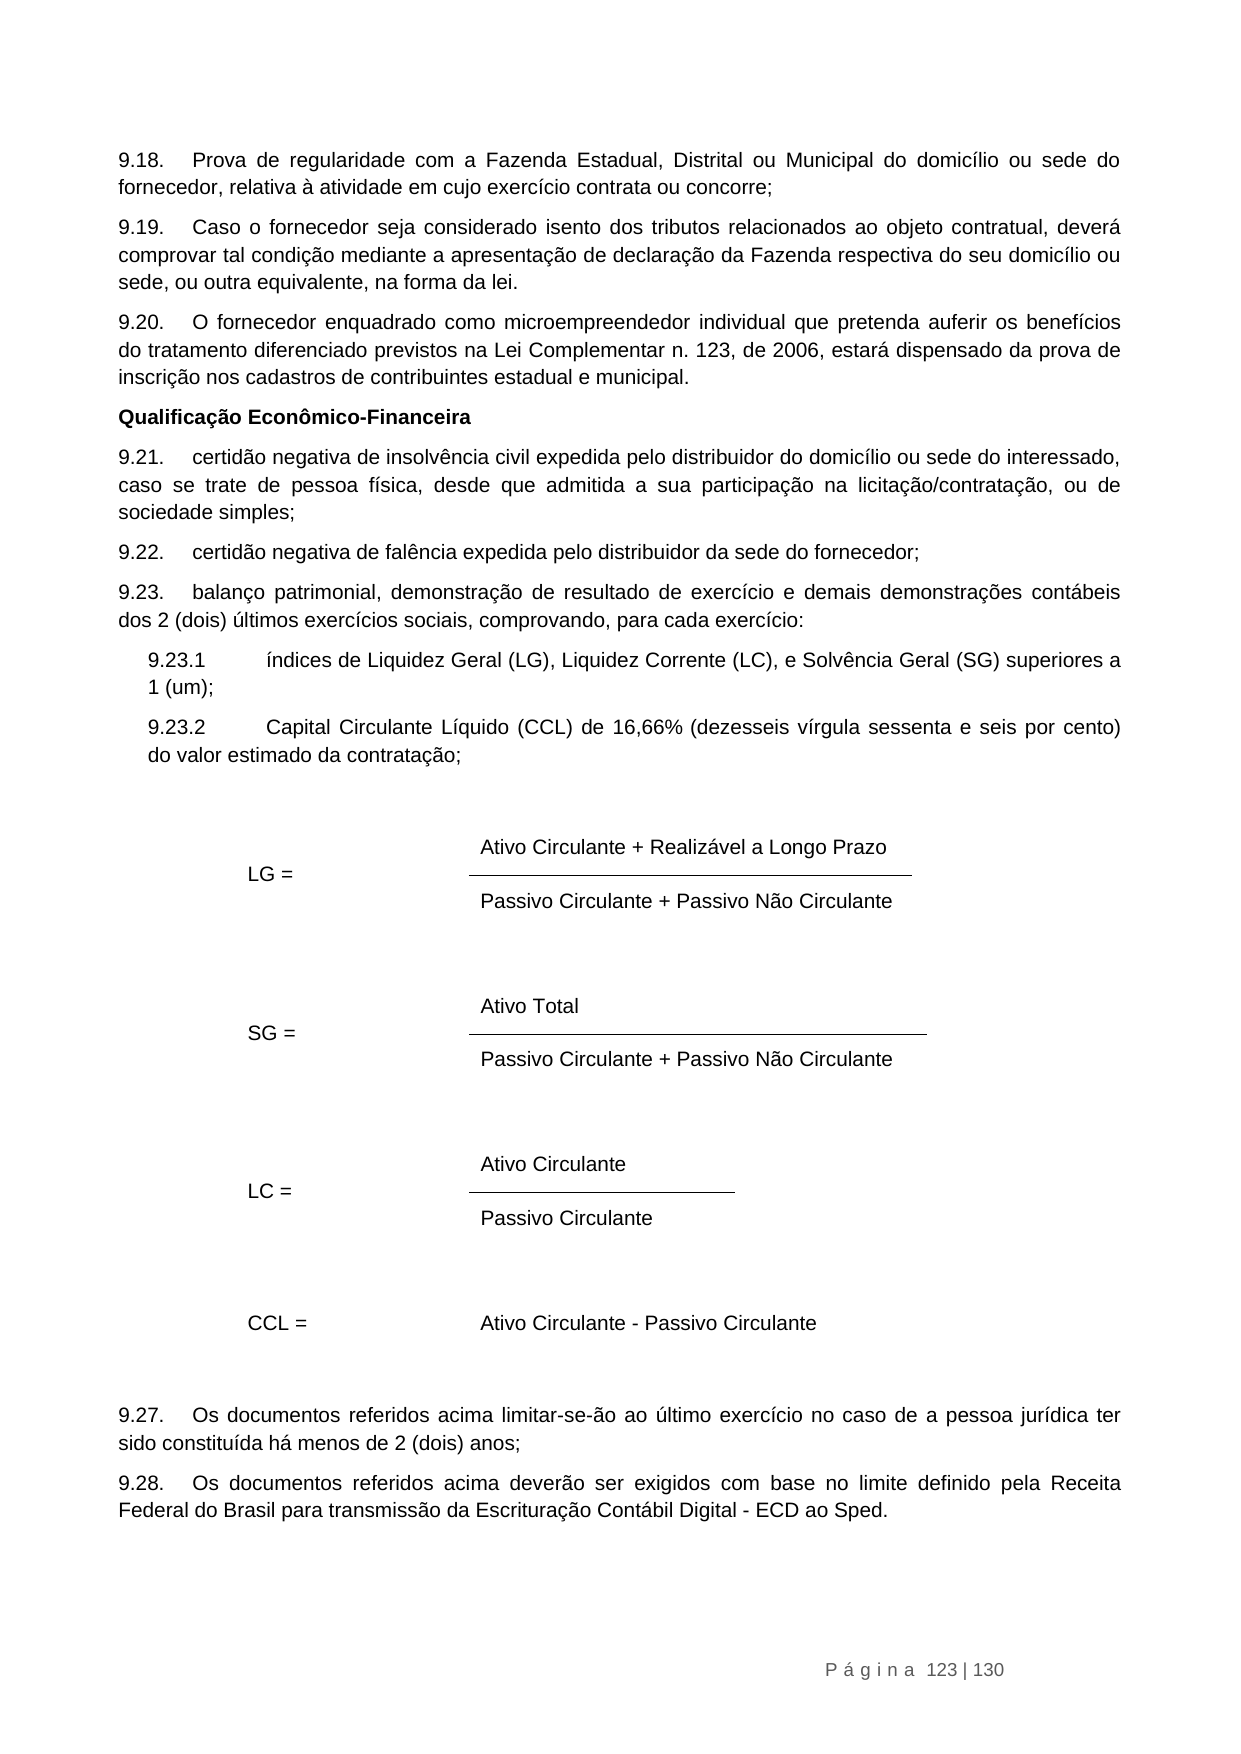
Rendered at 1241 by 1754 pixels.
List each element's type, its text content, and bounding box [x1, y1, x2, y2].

table_cell Passivo Circulante [469, 1193, 735, 1246]
table_header CCL = [236, 1298, 469, 1351]
text balanço patrimonial, demonstração de resultado de exercício e demais demonstrações contábeis dos 2 (dois) últimos exercícios sociais, comprovando, para cada exercício: [118, 580, 1122, 632]
table_cell Passivo Circulante + Passivo Não Circulante [469, 1035, 927, 1087]
table_header LG = [236, 823, 469, 929]
table_header Ativo Total [469, 981, 927, 1034]
text Os documentos referidos acima limitar-se-ão ao último exercício no caso de a pessoa jurídica ter sido constituída há menos de 2 (dois) anos; [118, 1403, 1122, 1455]
table_header Ativo Circulante + Realizável a Longo Prazo [469, 823, 912, 875]
list índices de Liquidez Geral (LG), Liquidez Corrente (LC), e Solvência Geral (SG) superiores a 1 (um); [148, 648, 1122, 699]
table_header SG = [236, 981, 469, 1087]
text Caso o fornecedor seja considerado isento dos tributos relacionados ao objeto contratual, deverá comprovar tal condição mediante a apresentação de declaração da Fazenda respectiva do seu domicílio ou sede, ou outra equivalente, na forma da lei. [118, 215, 1122, 294]
table_header LC = [236, 1140, 469, 1246]
text certidão negativa de falência expedida pelo distribuidor da sede do fornecedor; [118, 540, 1122, 564]
list Capital Circulante Líquido (CCL) de 16,66% (dezesseis vírgula sessenta e seis por cento) do valor estimado da contratação; [148, 715, 1122, 767]
text Qualificação Econômico-Financeira [118, 405, 1122, 429]
table_header Ativo Circulante - Passivo Circulante [469, 1298, 871, 1351]
text Os documentos referidos acima deverão ser exigidos com base no limite definido pela Receita Federal do Brasil para transmissão da Escrituração Contábil Digital - ECD ao Sped. [118, 1471, 1122, 1522]
table_header Ativo Circulante [469, 1140, 735, 1192]
text O fornecedor enquadrado como microempreendedor individual que pretenda auferir os benefícios do tratamento diferenciado previstos na Lei Complementar n. 123, de 2006, estará dispensado da prova de inscrição nos cadastros de contribuintes estadual e municipal. [118, 310, 1122, 389]
text certidão negativa de insolvência civil expedida pelo distribuidor do domicílio ou sede do interessado, caso se trate de pessoa física, desde que admitida a sua participação na licitação/contratação, ou de sociedade simples; [118, 445, 1122, 524]
table_cell Passivo Circulante + Passivo Não Circulante [469, 876, 912, 929]
text Prova de regularidade com a Fazenda Estadual, Distrital ou Municipal do domicílio ou sede do fornecedor, relativa à atividade em cujo exercício contrata ou concorre; [118, 148, 1122, 199]
